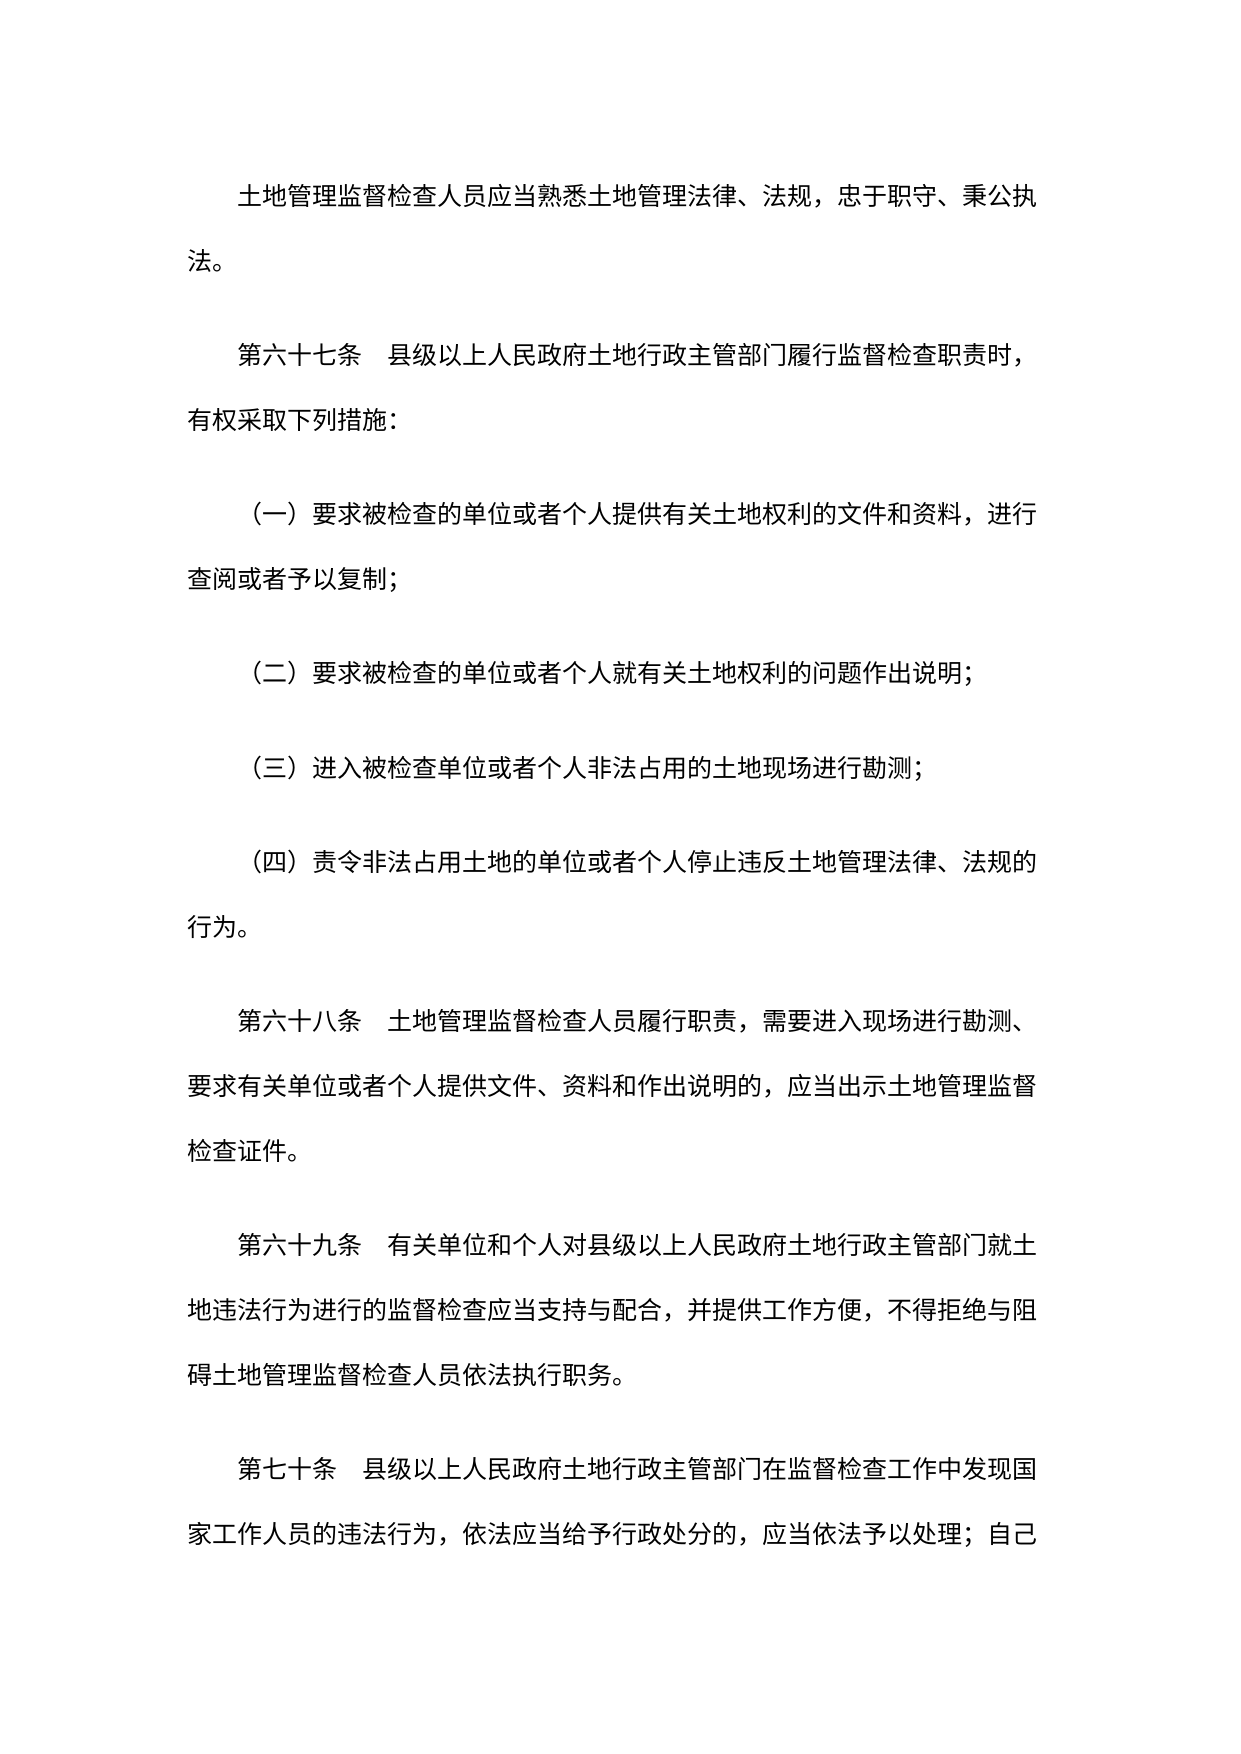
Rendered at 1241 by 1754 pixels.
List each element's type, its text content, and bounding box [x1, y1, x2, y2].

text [187, 1435, 1053, 1565]
text （三）进入被检查单位或者个人非法占用的土地现场进行勘测； [187, 734, 1053, 799]
text （四）责令非法占用土地的单位或者个人停止违反土地管理法律、法规的行为。 [187, 828, 1053, 958]
text 第六十九条 有关单位和个人对县级以上人民政府土地行政主管部门就土地违法行为进行的监督检查应当支持与配合，并提供工作方便，不得拒绝与阻碍土地管理监督检查人员依法执行职务。 [187, 1211, 1053, 1406]
text 土地管理监督检查人员应当熟悉土地管理法律、法规，忠于职守、秉公执法。 [187, 162, 1053, 292]
text （一）要求被检查的单位或者个人提供有关土地权利的文件和资料，进行查阅或者予以复制； [187, 480, 1053, 610]
text （二）要求被检查的单位或者个人就有关土地权利的问题作出说明； [187, 639, 1053, 704]
text 第六十八条 土地管理监督检查人员履行职责，需要进入现场进行勘测、要求有关单位或者个人提供文件、资料和作出说明的，应当出示土地管理监督检查证件。 [187, 987, 1053, 1182]
text 第六十七条 县级以上人民政府土地行政主管部门履行监督检查职责时，有权采取下列措施： [187, 321, 1053, 451]
